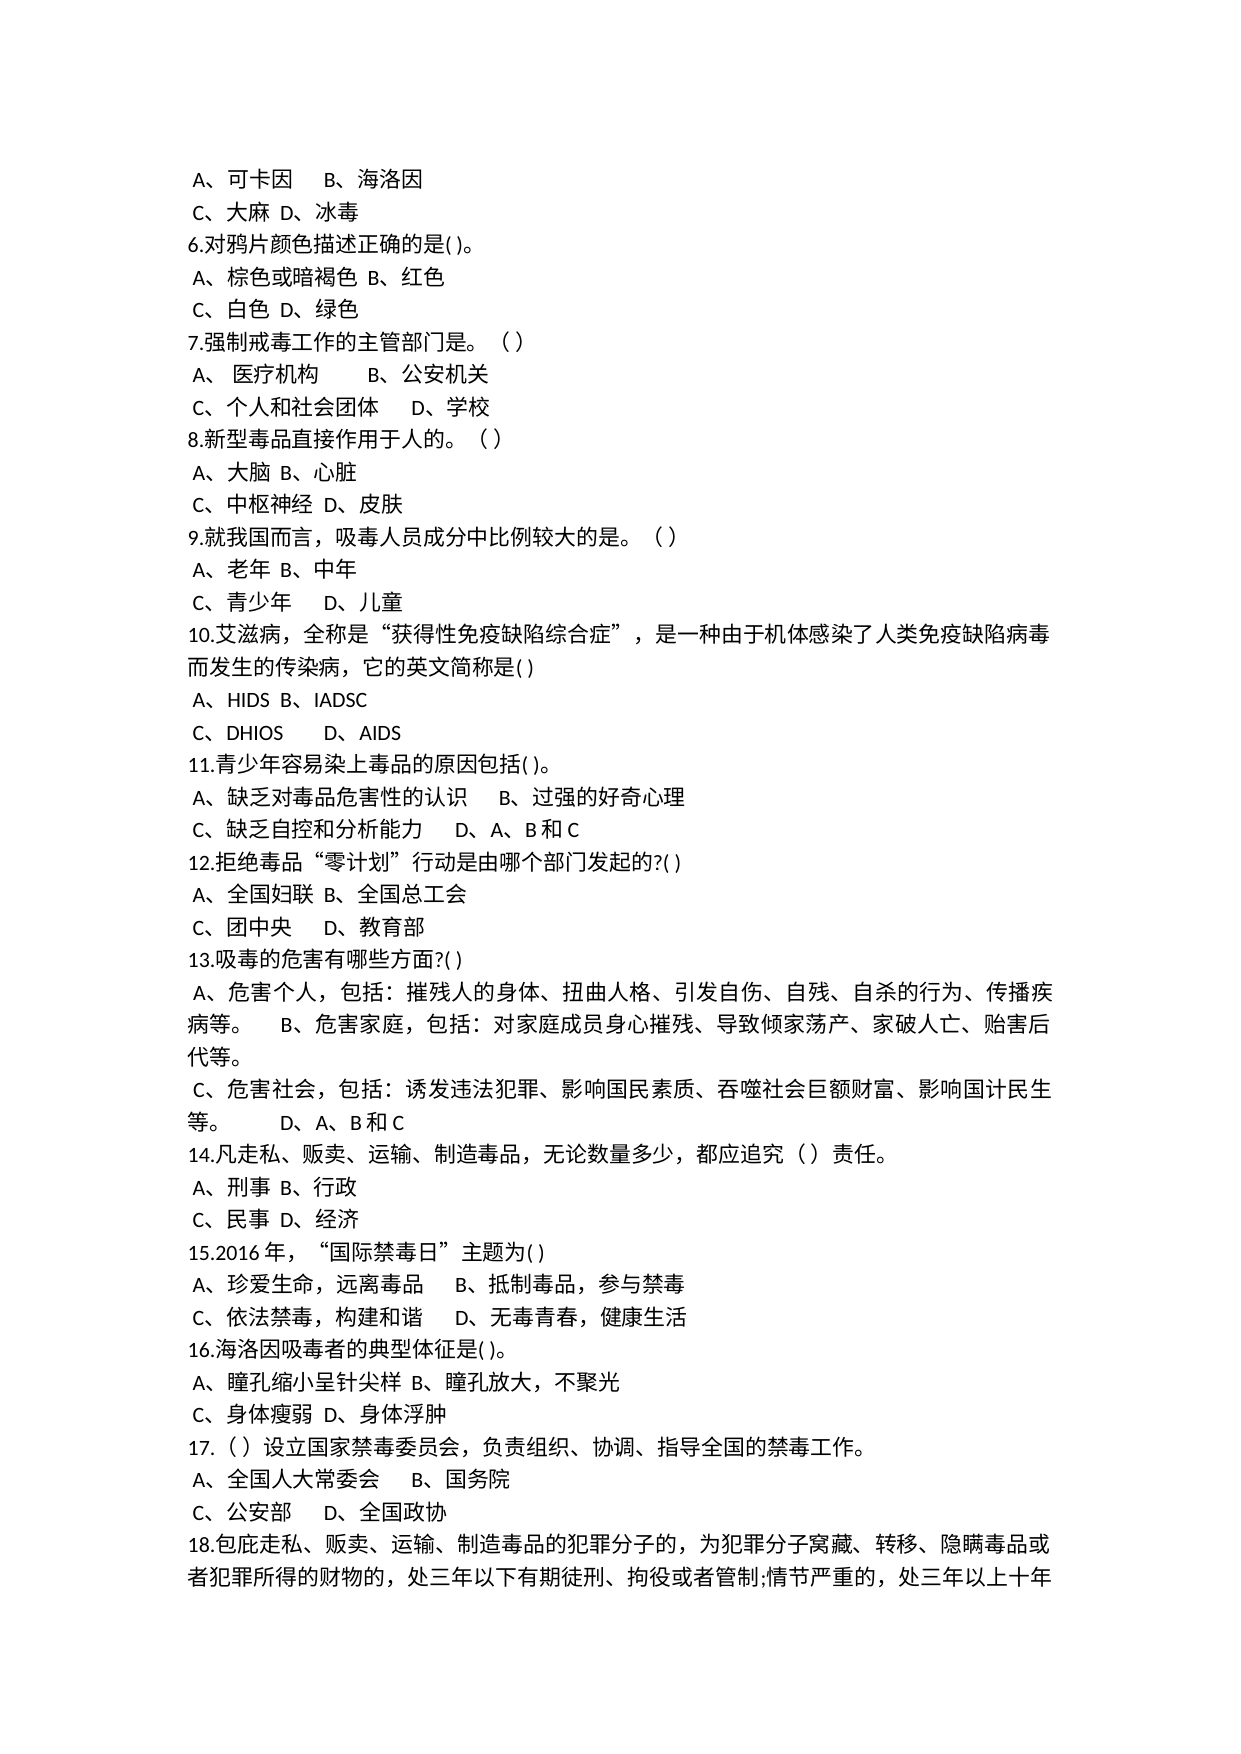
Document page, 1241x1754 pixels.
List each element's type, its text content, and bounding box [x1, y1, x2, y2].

text A、 医疗机构 B、公安机关 [187, 357, 1053, 389]
text C、白色 D、绿色 [187, 292, 1053, 324]
text A、老年 B、中年 [187, 552, 1053, 584]
text A、HIDS B、IADSC [187, 682, 1053, 714]
text C、民事 D、经济 [187, 1202, 1053, 1234]
text A、瞳孔缩小呈针尖样 B、瞳孔放大，不聚光 [187, 1364, 1053, 1397]
text A、全国妇联 B、全国总工会 [187, 877, 1053, 909]
text C、团中央 D、教育部 [187, 909, 1053, 942]
text C、身体瘦弱 D、身体浮肿 [187, 1397, 1053, 1429]
text A、刑事 B、行政 [187, 1169, 1053, 1202]
text A、珍爱生命，远离毒品 B、抵制毒品，参与禁毒 [187, 1267, 1053, 1299]
text 9.就我国而言，吸毒人员成分中比例较大的是。（ ） [187, 519, 1053, 552]
text 13.吸毒的危害有哪些方面?( ) [187, 942, 1053, 974]
text A、大脑 B、心脏 [187, 454, 1053, 487]
text C、大麻 D、冰毒 [187, 194, 1053, 227]
text C、公安部 D、全国政协 [187, 1494, 1053, 1527]
text A、棕色或暗褐色 B、红色 [187, 259, 1053, 292]
text C、青少年 D、儿童 [187, 584, 1053, 617]
text A、缺乏对毒品危害性的认识 B、过强的好奇心理 [187, 779, 1053, 812]
text A、危害个人，包括：摧残人的身体、扭曲人格、引发自伤、自残、自杀的行为、传播疾病等。 B、危害家庭，包括：对家庭成员身心摧残、导致倾家荡产、家破人亡、贻害后代等。 [187, 974, 1053, 1072]
text C、中枢神经 D、皮肤 [187, 487, 1053, 519]
text 10.艾滋病，全称是“获得性免疫缺陷综合症”，是一种由于机体感染了人类免疫缺陷病毒而发生的传染病，它的英文简称是( ) [187, 617, 1053, 682]
text 11.青少年容易染上毒品的原因包括( )。 [187, 747, 1053, 779]
text 16.海洛因吸毒者的典型体征是( )。 [187, 1332, 1053, 1364]
text C、危害社会，包括：诱发违法犯罪、影响国民素质、吞噬社会巨额财富、影响国计民生等。 D、A、B和C [187, 1072, 1053, 1137]
text C、DHIOS D、AIDS [187, 714, 1053, 747]
text 12.拒绝毒品“零计划”行动是由哪个部门发起的?( ) [187, 844, 1053, 877]
text 14.凡走私、贩卖、运输、制造毒品，无论数量多少，都应追究（ ）责任。 [187, 1137, 1053, 1169]
text C、个人和社会团体 D、学校 [187, 389, 1053, 422]
text A、可卡因 B、海洛因 [187, 162, 1053, 194]
text C、缺乏自控和分析能力 D、A、B和C [187, 812, 1053, 844]
text C、依法禁毒，构建和谐 D、无毒青春，健康生活 [187, 1299, 1053, 1332]
text 7.强制戒毒工作的主管部门是。（ ） [187, 324, 1053, 357]
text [187, 1527, 1053, 1592]
text 8.新型毒品直接作用于人的。（ ） [187, 422, 1053, 454]
text 17.（ ）设立国家禁毒委员会，负责组织、协调、指导全国的禁毒工作。 [187, 1429, 1053, 1462]
text 6.对鸦片颜色描述正确的是( )。 [187, 227, 1053, 259]
text A、全国人大常委会 B、国务院 [187, 1462, 1053, 1494]
text 15.2016年，“国际禁毒日”主题为( ) [187, 1234, 1053, 1267]
